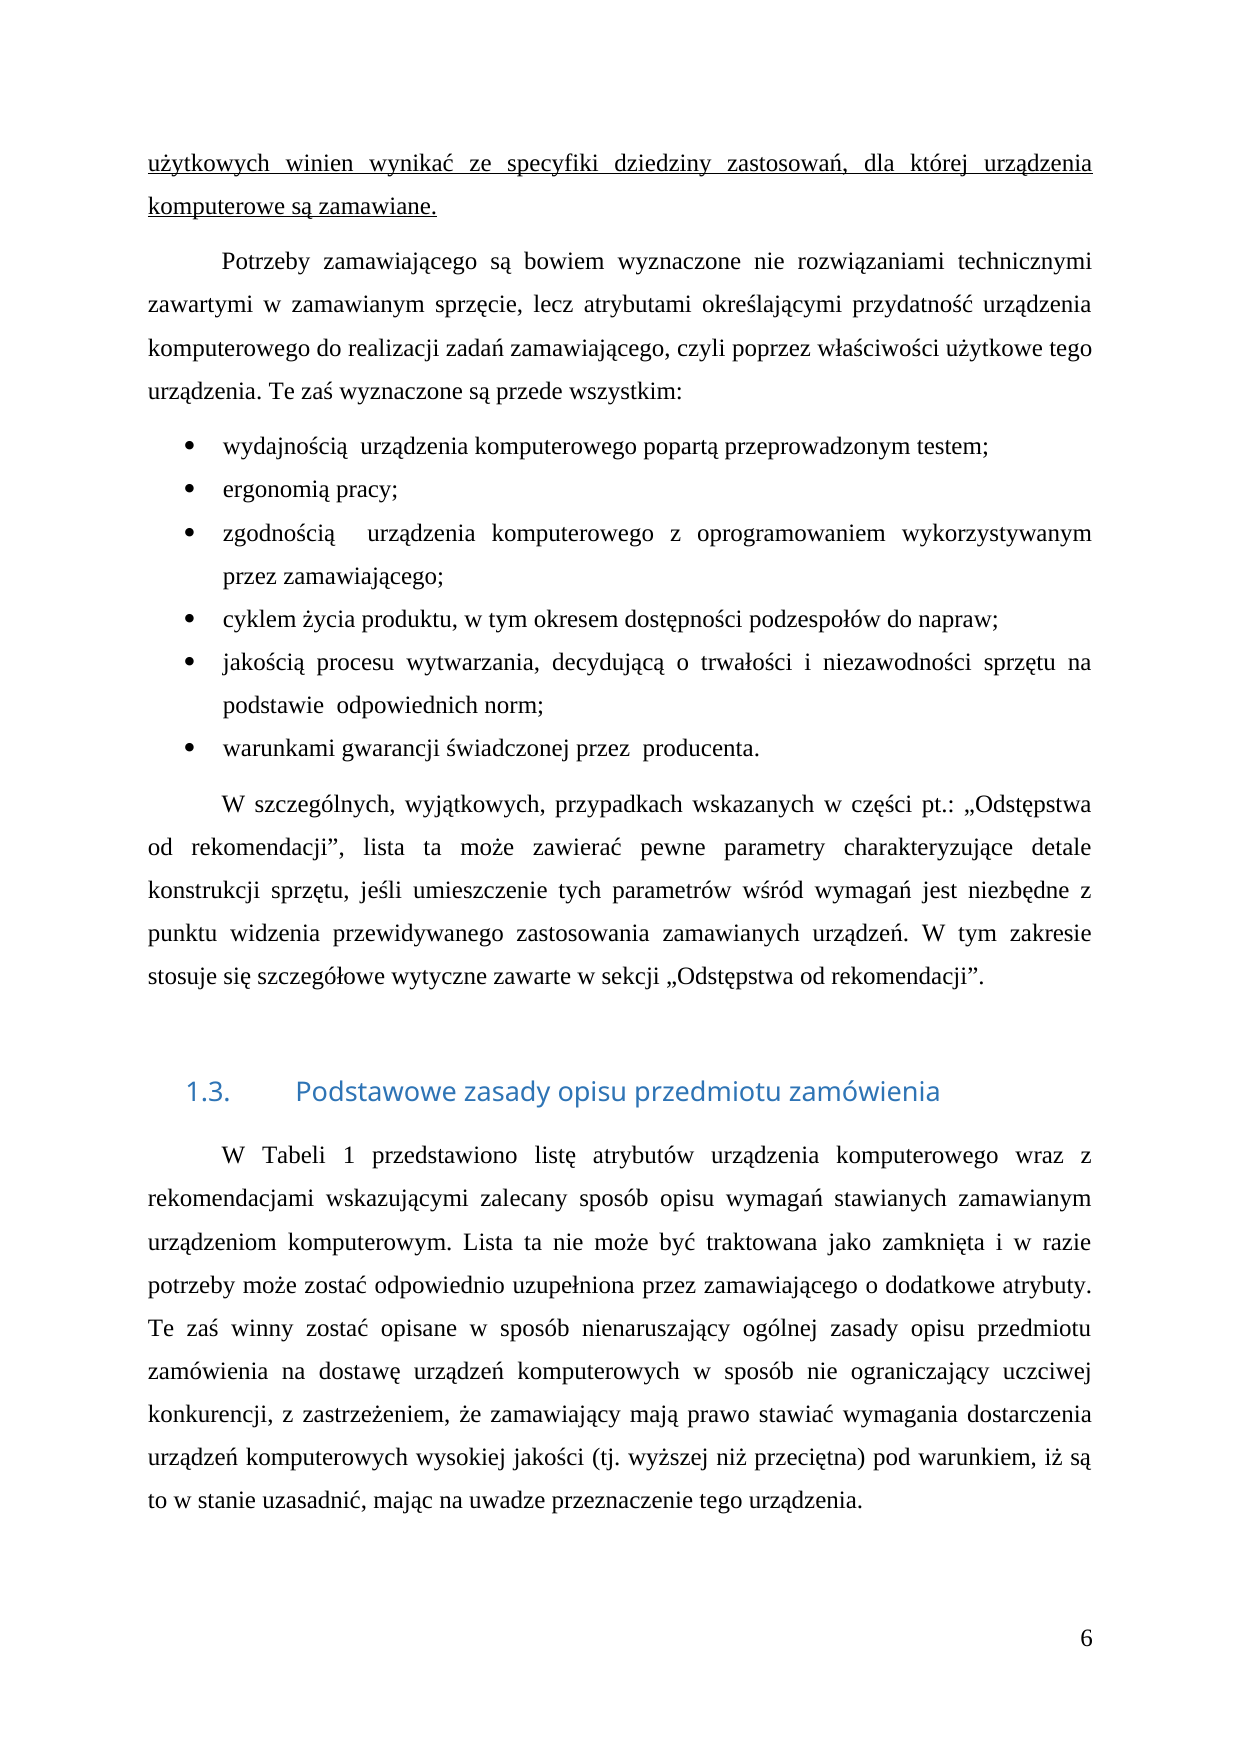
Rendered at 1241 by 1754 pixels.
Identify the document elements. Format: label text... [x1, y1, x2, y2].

list zgodnością urządzenia komputerowego z oprogramowaniem wykorzystywanym przez zamawiającego; [185, 518, 1093, 589]
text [148, 148, 1093, 173]
list ergonomią pracy; [185, 474, 1093, 503]
list warunkami gwarancji świadczonej przez producenta. [185, 733, 1093, 762]
text W szczególnych, wyjątkowych, przypadkach wskazanych w części pt.: „Odstępstwa od rekomendacji”, lista ta może zawierać pewne parametry charakteryzujące detale konstrukcji sprzętu, jeśli umieszczenie tych parametrów wśród wymagań jest niezbędne z punktu widzenia przewidywanego zastosowania zamawianych urządzeń. W tym zakresie stosuje się szczegółowe wytyczne zawarte w sekcji „Odstępstwa od rekomendacji”. [148, 789, 1093, 990]
text Potrzeby zamawiającego są bowiem wyznaczone nie rozwiązaniami technicznymi zawartymi w zamawianym sprzęcie, lecz atrybutami określającymi przydatność urządzenia komputerowego do realizacji zadań zamawiającego, czyli poprzez właściwości użytkowe tego urządzenia. Te zaś wyznaczone są przede wszystkim: [148, 246, 1093, 404]
text W Tabeli 1 przedstawiono listę atrybutów urządzenia komputerowego wraz z rekomendacjami wskazującymi zalecany sposób opisu wymagań stawianych zamawianym urządzeniom komputerowym. Lista ta nie może być traktowana jako zamknięta i w razie potrzeby może zostać odpowiednio uzupełniona przez zamawiającego o dodatkowe atrybuty. Te zaś winny zostać opisane w sposób nienaruszający ogólnej zasady opisu przedmiotu zamówienia na dostawę urządzeń komputerowych w sposób nie ograniczający uczciwej konkurencji, z zastrzeżeniem, że zamawiający mają prawo stawiać wymagania dostarczenia urządzeń komputerowych wysokiej jakości (tj. wyższej niż przeciętna) pod warunkiem, iż są to w stanie uzasadnić, mając na uwadze przeznaczenie tego urządzenia. [148, 1140, 1093, 1514]
list jakością procesu wytwarzania, decydującą o trwałości i niezawodności sprzętu na podstawie odpowiednich norm; [185, 647, 1093, 719]
list cyklem życia produktu, w tym okresem dostępności podzespołów do napraw; [185, 604, 1093, 633]
list wydajnością urządzenia komputerowego popartą przeprowadzonym testem; [185, 431, 1093, 460]
subtitle Podstawowe zasady opisu przedmiotu zamówienia [185, 1073, 1093, 1109]
